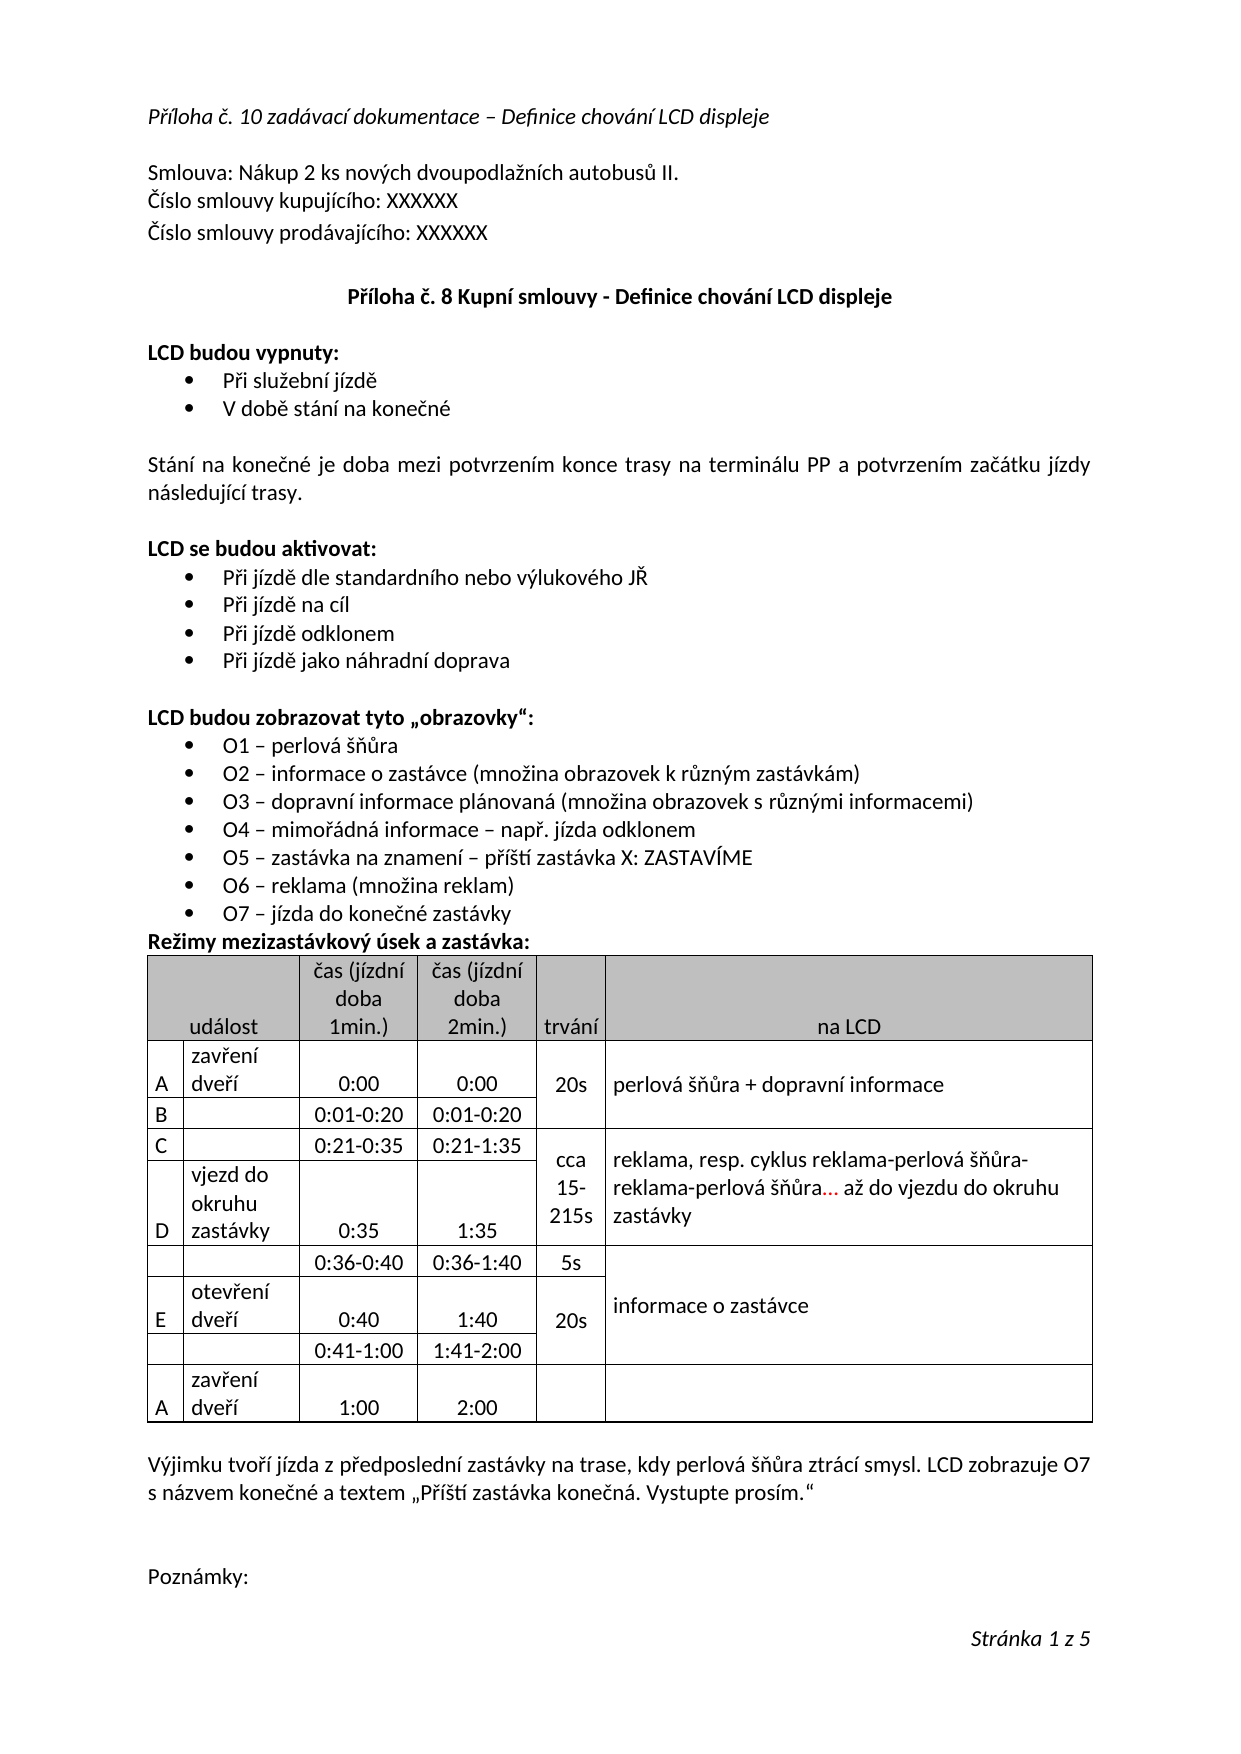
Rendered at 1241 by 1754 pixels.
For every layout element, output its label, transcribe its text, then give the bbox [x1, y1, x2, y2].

text Příloha č. 8 Kupní smlouvy - Definice chování LCD displeje [148, 282, 1093, 310]
table_cell 0:41-1:00 [300, 1334, 417, 1364]
table_cell 5s [537, 1246, 605, 1276]
table_cell 1:35 [418, 1161, 536, 1245]
table_cell [184, 1246, 299, 1276]
table_cell 0:00 [418, 1041, 536, 1097]
table_cell A [148, 1041, 183, 1097]
list Při jízdě na cíl [185, 591, 1093, 619]
list O5 – zastávka na znamení – příští zastávka X: ZASTAVÍME [185, 843, 1093, 871]
list O7 – jízda do konečné zastávky [185, 899, 1093, 927]
text Poznámky: [148, 1562, 1093, 1591]
table_cell zavření dveří [184, 1041, 299, 1097]
table_cell cca 15-215s [537, 1129, 605, 1245]
table_cell [148, 1246, 183, 1276]
list Při jízdě dle standardního nebo výlukového JŘ [185, 563, 1093, 591]
text Výjimku tvoří jízda z předposlední zastávky na trase, kdy perlová šňůra ztrácí smysl. LCD zobrazuje O7 s názvem konečné a textem „Příští zastávka konečná. Vystupte prosím.“ [148, 1450, 1093, 1506]
text LCD se budou aktivovat: [148, 534, 1093, 563]
table_cell 0:01-0:20 [300, 1098, 417, 1128]
table_cell 1:00 [300, 1365, 417, 1421]
table_cell perlová šňůra + dopravní informace [606, 1041, 1092, 1128]
text Stání na konečné je doba mezi potvrzením konce trasy na terminálu PP a potvrzením začátku jízdy následující trasy. [148, 451, 1093, 507]
list O4 – mimořádná informace – např. jízda odklonem [185, 815, 1093, 843]
table_cell [606, 1365, 1092, 1421]
list Při jízdě odklonem [185, 619, 1093, 647]
table_header čas (jízdní doba 2min.) [418, 956, 536, 1040]
table_header událost [148, 956, 299, 1040]
table_cell E [148, 1277, 183, 1333]
table_cell 0:35 [300, 1161, 417, 1245]
table_cell [184, 1129, 299, 1159]
list O1 – perlová šňůra [185, 731, 1093, 759]
table_cell C [148, 1129, 183, 1159]
table_cell 0:21-0:35 [300, 1129, 417, 1159]
table_cell 0:01-0:20 [418, 1098, 536, 1128]
table_cell 0:40 [300, 1277, 417, 1333]
table_cell otevření dveří [184, 1277, 299, 1333]
table_cell informace o zastávce [606, 1246, 1092, 1364]
text Režimy mezizastávkový úsek a zastávka: [148, 927, 1093, 955]
table_cell zavření dveří [184, 1365, 299, 1421]
table_cell reklama, resp. cyklus reklama-perlová šňůra-reklama-perlová šňůra… až do vjezdu do okruhu zastávky [606, 1129, 1092, 1245]
table_cell 0:36-1:40 [418, 1246, 536, 1276]
table_cell 20s [537, 1041, 605, 1128]
list O6 – reklama (množina reklam) [185, 871, 1093, 899]
list V době stání na konečné [185, 394, 1093, 422]
table_cell [148, 1334, 183, 1364]
table_header na LCD [606, 956, 1092, 1040]
list Při služební jízdě [185, 366, 1093, 394]
table_header trvání [537, 956, 605, 1040]
table_cell 2:00 [418, 1365, 536, 1421]
text Číslo smlouvy kupujícího: XXXXXX [148, 186, 1093, 214]
table_cell B [148, 1098, 183, 1128]
list Při jízdě jako náhradní doprava [185, 647, 1093, 675]
table_header čas (jízdní doba 1min.) [300, 956, 417, 1040]
table_cell [184, 1334, 299, 1364]
list O2 – informace o zastávce (množina obrazovek k různým zastávkám) [185, 759, 1093, 787]
table_cell 1:41-2:00 [418, 1334, 536, 1364]
table_cell D [148, 1161, 183, 1245]
table_cell [537, 1365, 605, 1421]
table_cell 1:40 [418, 1277, 536, 1333]
table_cell [184, 1098, 299, 1128]
text Číslo smlouvy prodávajícího: XXXXXX [148, 218, 1093, 246]
table_cell 0:36-0:40 [300, 1246, 417, 1276]
table_cell 0:00 [300, 1041, 417, 1097]
table_cell 0:21-1:35 [418, 1129, 536, 1159]
table_cell 20s [537, 1277, 605, 1364]
table_cell vjezd do okruhu zastávky [184, 1161, 299, 1245]
table_cell A [148, 1365, 183, 1421]
text Smlouva: Nákup 2 ks nových dvoupodlažních autobusů II. [148, 158, 1093, 186]
list O3 – dopravní informace plánovaná (množina obrazovek s různými informacemi) [185, 787, 1093, 815]
text LCD budou zobrazovat tyto „obrazovky“: [148, 703, 1093, 731]
text LCD budou vypnuty: [148, 338, 1093, 366]
